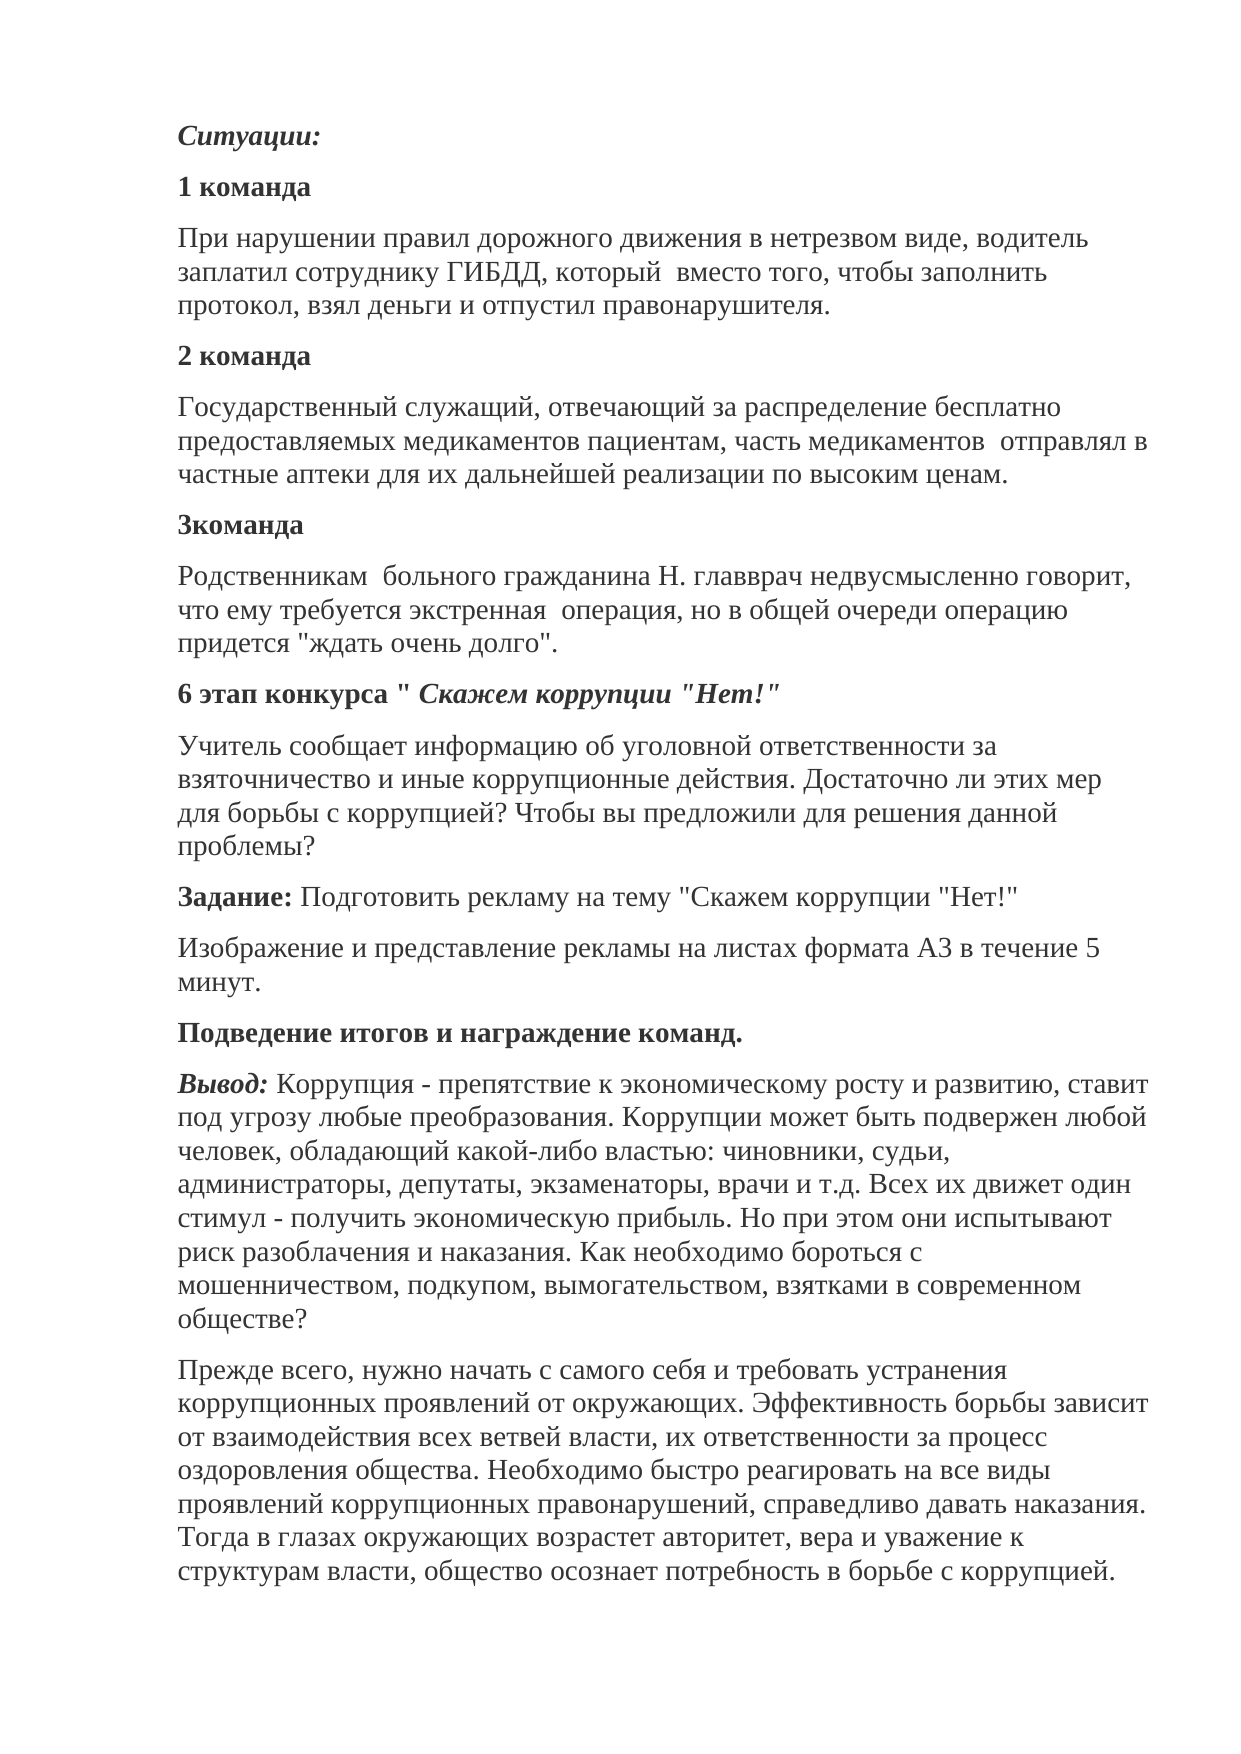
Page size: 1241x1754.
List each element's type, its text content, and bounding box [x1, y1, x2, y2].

text Государственный служащий, отвечающий за распределение бесплатно предоставляемых медикаментов пациентам, часть медикаментов отправлял в частные аптеки для их дальнейшей реализации по высоким ценам. [177, 389, 1152, 490]
text Ситуации: [177, 118, 1152, 152]
text Родственникам больного гражданина Н. главврач недвусмысленно говорит, что ему требуется экстренная операция, но в общей очереди операцию придется "ждать очень долго". [177, 558, 1152, 659]
text Подведение итогов и награждение команд. [177, 1015, 1152, 1048]
text Вывод: Коррупция - препятствие к экономическому росту и развитию, ставит под угрозу любые преобразования. Коррупции может быть подвержен любой человек, обладающий какой-либо властью: чиновники, судьи, администраторы, депутаты, экзаменаторы, врачи и т.д. Всех их движет один стимул - получить экономическую прибыль. Но при этом они испытывают риск разоблачения и наказания. Как необходимо бороться с мошенничеством, подкупом, вымогательством, взятками в современном обществе? [177, 1066, 1152, 1334]
text При нарушении правил дорожного движения в нетрезвом виде, водитель заплатил сотруднику ГИБДД, который вместо того, чтобы заполнить протокол, взял деньги и отпустил правонарушителя. [177, 220, 1152, 321]
text 3команда [177, 507, 1152, 541]
text Изображение и представление рекламы на листах формата А3 в течение 5 минут. [177, 930, 1152, 997]
text Прежде всего, нужно начать с самого себя и требовать устранения коррупционных проявлений от окружающих. Эффективность борьбы зависит от взаимодействия всех ветвей власти, их ответственности за процесс оздоровления общества. Необходимо быстро реагировать на все виды проявлений коррупционных правонарушений, справедливо давать наказания. Тогда в глазах окружающих возрастет авторитет, вера и уважение к структурам власти, общество осознает потребность в борьбе с коррупцией. [177, 1352, 1152, 1587]
text 2 команда [177, 338, 1152, 372]
text Задание: Подготовить рекламу на тему "Скажем коррупции "Нет!" [177, 879, 1152, 913]
text Учитель сообщает информацию об уголовной ответственности за взяточничество и иные коррупционные действия. Достаточно ли этих мер для борьбы с коррупцией? Чтобы вы предложили для решения данной проблемы? [177, 728, 1152, 862]
text 6 этап конкурса " Скажем коррупции "Нет!" [177, 677, 1152, 710]
text 1 команда [177, 169, 1152, 203]
